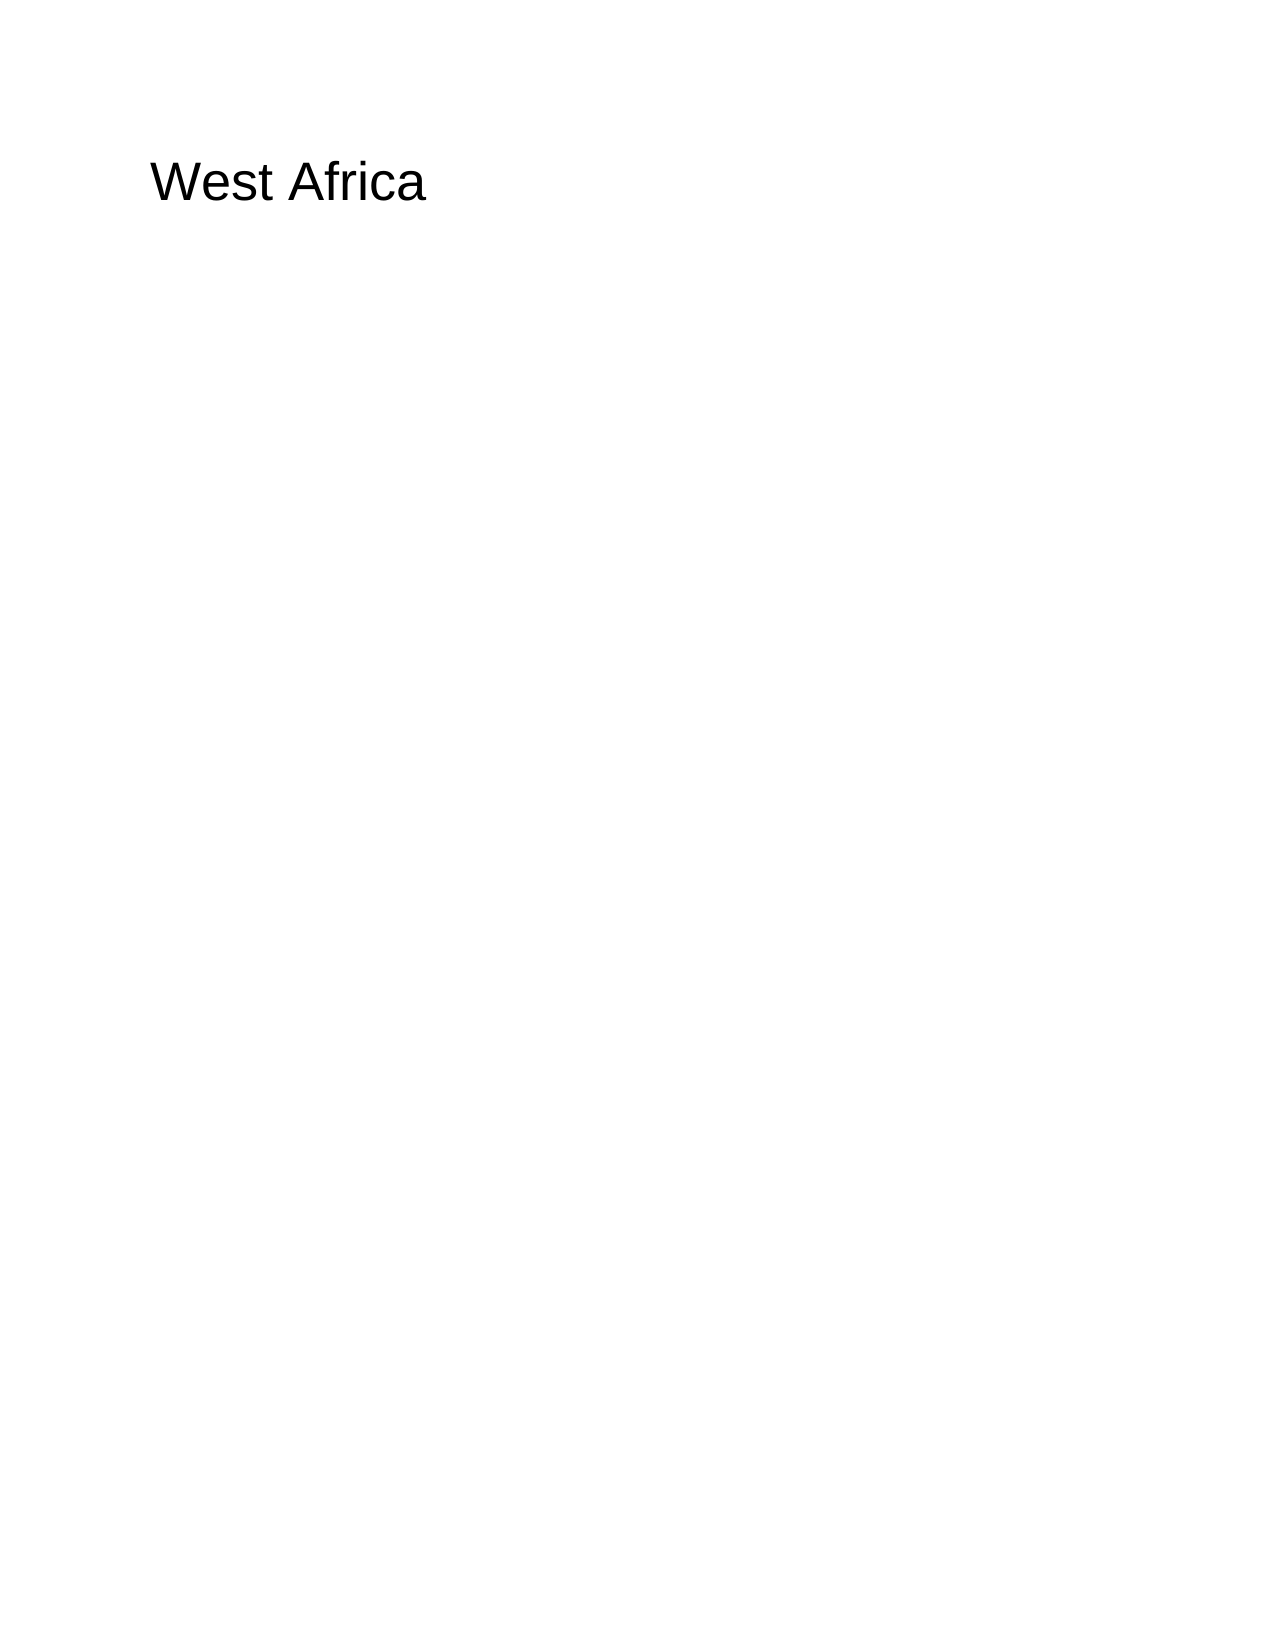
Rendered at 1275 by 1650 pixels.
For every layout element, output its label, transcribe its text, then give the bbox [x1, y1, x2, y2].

title West Africa [150, 150, 1125, 212]
